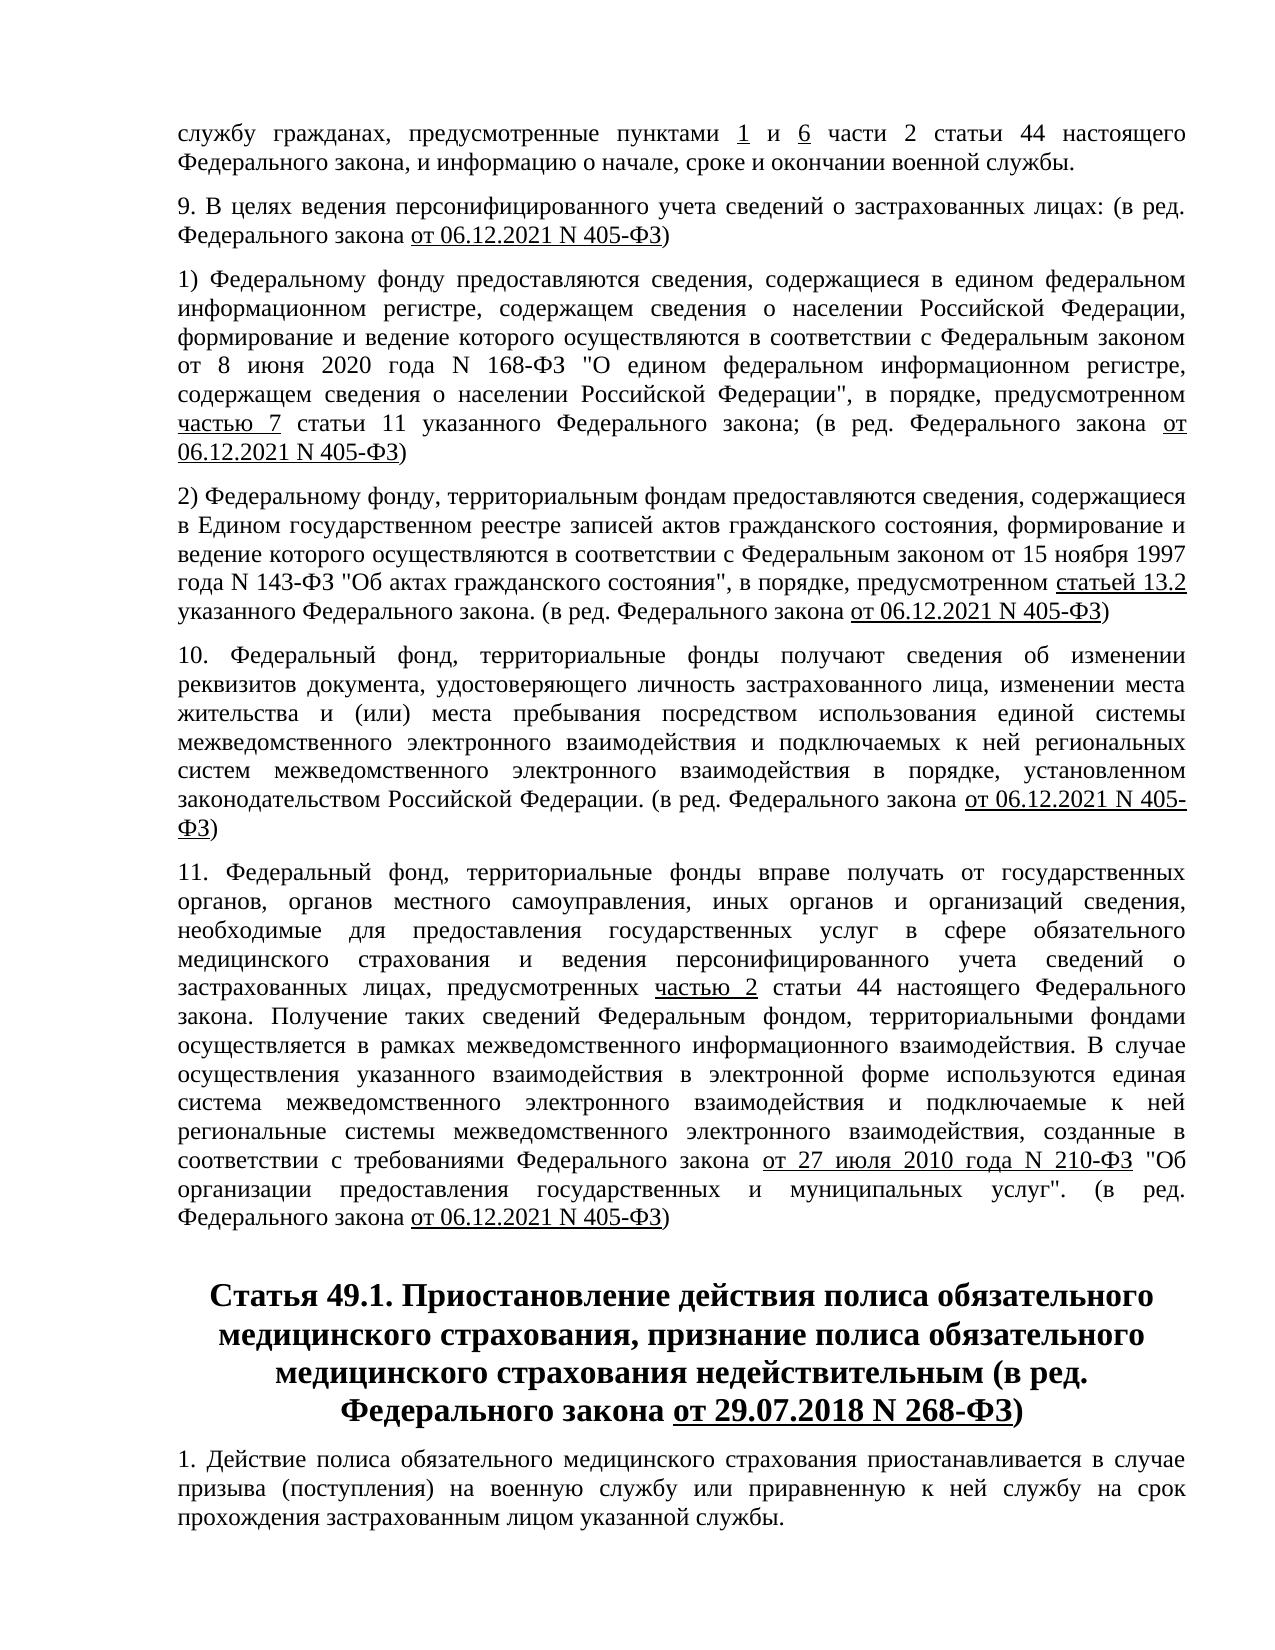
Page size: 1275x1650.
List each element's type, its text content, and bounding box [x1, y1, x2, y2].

text 1) Федеральному фонду предоставляются сведения, содержащиеся в едином федеральном информационном регистре, содержащем сведения о населении Российской Федерации, формирование и ведение которого осуществляются в соответствии с Федеральным законом от 8 июня 2020 года N 168-ФЗ "О едином федеральном информационном регистре, содержащем сведения о населении Российской Федерации", в порядке, предусмотренном частью 7 статьи 11 указанного Федерального закона; (в ред. Федерального закона от 06.12.2021 N 405-ФЗ) [177, 264, 1186, 466]
text Статья 49.1. Приостановление действия полиса обязательного медицинского страхования, признание полиса обязательного медицинского страхования недействительным (в ред. Федерального закона от 29.07.2018 N 268-ФЗ) [177, 1276, 1186, 1429]
text 11. Федеральный фонд, территориальные фонды вправе получать от государственных органов, органов местного самоуправления, иных органов и организаций сведения, необходимые для предоставления государственных услуг в сфере обязательного медицинского страхования и ведения персонифицированного учета сведений о застрахованных лицах, предусмотренных частью 2 статьи 44 настоящего Федерального закона. Получение таких сведений Федеральным фондом, территориальными фондами осуществляется в рамках межведомственного информационного взаимодействия. В случае осуществления указанного взаимодействия в электронной форме используются единая система межведомственного электронного взаимодействия и подключаемые к ней региональные системы межведомственного электронного взаимодействия, созданные в соответствии с требованиями Федерального закона от 27 июля 2010 года N 210-ФЗ "Об организации предоставления государственных и муниципальных услуг". (в ред. Федерального закона от 06.12.2021 N 405-ФЗ) [177, 857, 1186, 1231]
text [177, 118, 1186, 176]
text 2) Федеральному фонду, территориальным фондам предоставляются сведения, содержащиеся в Едином государственном реестре записей актов гражданского состояния, формирование и ведение которого осуществляются в соответствии с Федеральным законом от 15 ноября 1997 года N 143-ФЗ "Об актах гражданского состояния", в порядке, предусмотренном статьей 13.2 указанного Федерального закона. (в ред. Федерального закона от 06.12.2021 N 405-ФЗ) [177, 481, 1186, 625]
text 1. Действие полиса обязательного медицинского страхования приостанавливается в случае призыва (поступления) на военную службу или приравненную к ней службу на срок прохождения застрахованным лицом указанной службы. [177, 1444, 1186, 1531]
text 10. Федеральный фонд, территориальные фонды получают сведения об изменении реквизитов документа, удостоверяющего личность застрахованного лица, изменении места жительства и (или) места пребывания посредством использования единой системы межведомственного электронного взаимодействия и подключаемых к ней региональных систем межведомственного электронного взаимодействия в порядке, установленном законодательством Российской Федерации. (в ред. Федерального закона от 06.12.2021 N 405-ФЗ) [177, 641, 1186, 842]
text 9. В целях ведения персонифицированного учета сведений о застрахованных лицах: (в ред. Федерального закона от 06.12.2021 N 405-ФЗ) [177, 191, 1186, 249]
